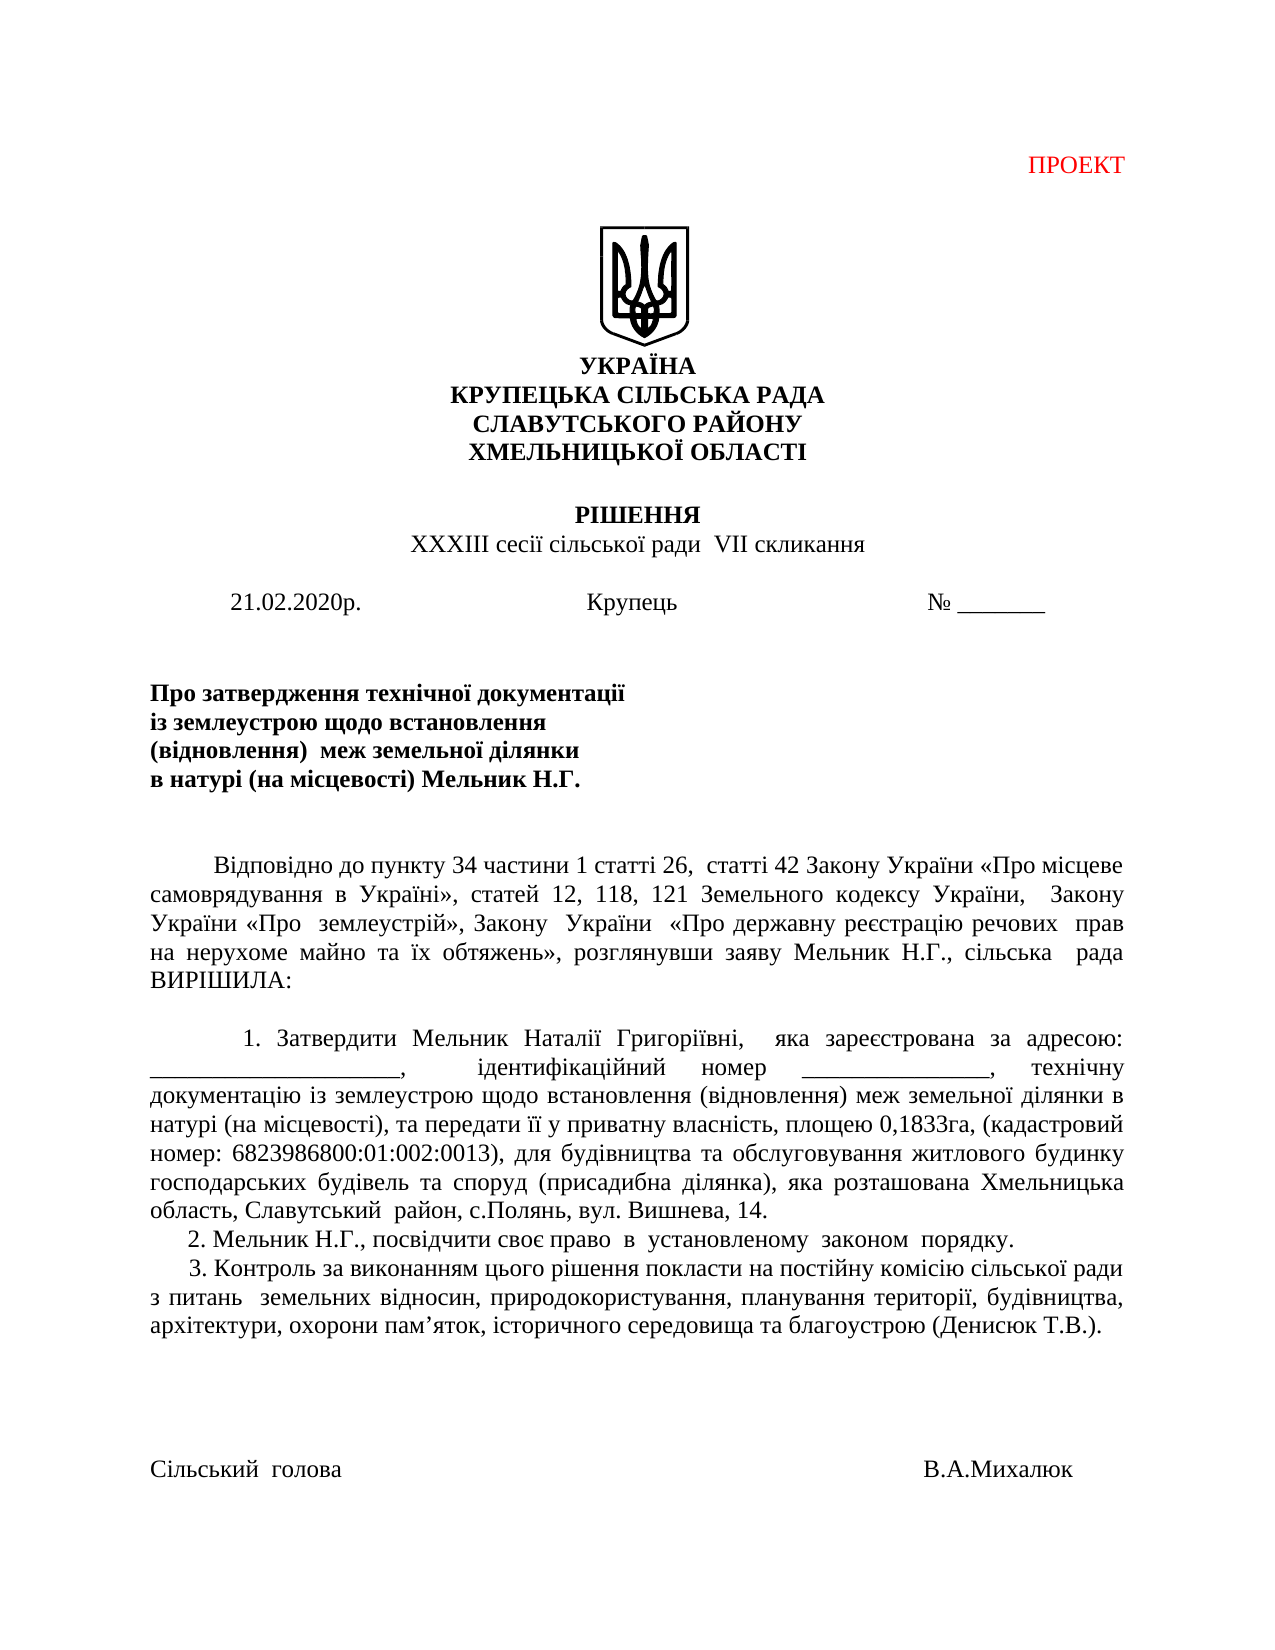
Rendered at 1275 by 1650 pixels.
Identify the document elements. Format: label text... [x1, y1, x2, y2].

text ХМЕЛЬНИЦЬКОЇ ОБЛАСТІ [150, 437, 1125, 466]
text 3. Контроль за виконанням цього рішення покласти на постійну комісію сільської ради з питань земельних відносин, природокористування, планування території, будівництва, архітектури, охорони пам’яток, історичного середовища та благоустрою (Денисюк Т.В.). [150, 1253, 1125, 1339]
text Відповідно до пункту 34 частини 1 статті 26, статті 42 Закону України «Про місцеве самоврядування в Україні», статей 12, 118, 121 Земельного кодексу України, Закону України «Про землеустрій», Закону України «Про державну реєстрацію речових прав на нерухоме майно та їх обтяжень», розглянувши заяву Мельник Н.Г., сільська рада ВИРІШИЛА: [150, 851, 1125, 994]
text СЛАВУТСЬКОГО РАЙОНУ [150, 409, 1125, 437]
text 1. Затвердити Мельник Наталії Григоріївні, яка зареєстрована за адресою: ____________________, ідентифікаційний номер _______________, технічну документацію із землеустрою щодо встановлення (відновлення) меж земельної ділянки в натурі (на місцевості), та передати її у приватну власність, площею 0,1833га, (кадастровий номер: 6823986800:01:002:0013), для будівництва та обслуговування житлового будинку господарських будівель та споруд (присадибна ділянка), яка розташована Хмельницька область, Славутський район, с.Полянь, вул. Вишнева, 14. [150, 1023, 1125, 1224]
text Про затвердження технічної документації [150, 678, 1125, 707]
text із землеустрою щодо встановлення [150, 707, 1125, 736]
text в натурі (на місцевості) Мельник Н.Г. [150, 764, 1125, 793]
text 2. Мельник Н.Г., посвідчити своє право в установленому законом порядку. [150, 1224, 1125, 1253]
text ПРОЕКТ [150, 150, 1125, 179]
text УКРАЇНА [150, 351, 1125, 380]
text (відновлення) меж земельної ділянки [150, 736, 1125, 764]
text РІШЕННЯ [150, 500, 1125, 529]
text КРУПЕЦЬКА СІЛЬСЬКА РАДА [150, 380, 1125, 409]
text Сільський голова В.А.Михалюк [150, 1454, 1125, 1483]
text 21.02.2020р. Крупець № _______ [150, 587, 1125, 615]
text ХХХІІІ сесії сільської ради VІІ скликання [150, 529, 1125, 558]
